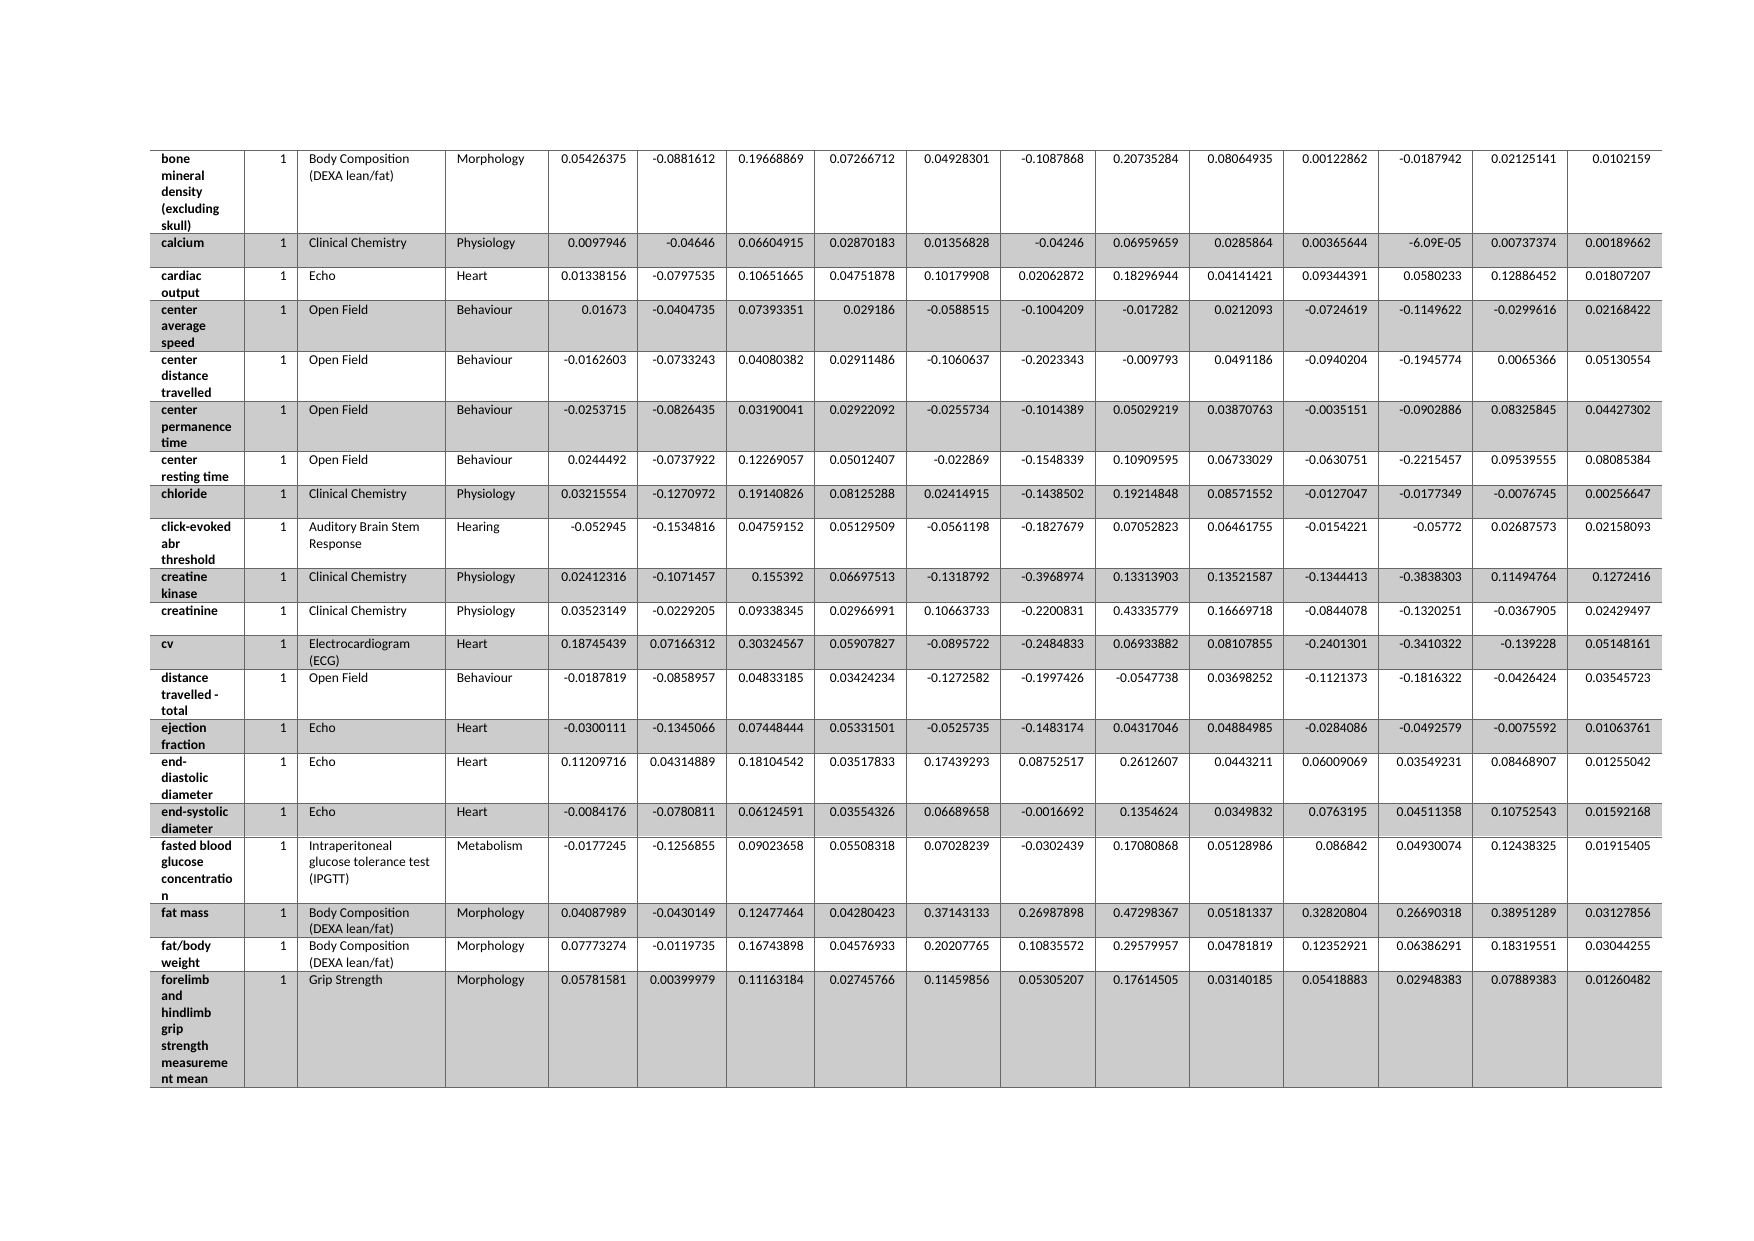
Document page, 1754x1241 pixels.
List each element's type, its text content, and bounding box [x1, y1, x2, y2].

table_cell Open Field [298, 452, 445, 484]
table_cell 0.01255042 [1568, 754, 1662, 803]
table_cell 0.03127856 [1568, 904, 1662, 937]
table_cell -0.0367905 [1473, 603, 1567, 635]
table_cell 0.06604915 [727, 234, 814, 267]
table_cell 0.00122862 [1284, 151, 1378, 233]
table_cell 0.01673 [549, 301, 637, 351]
table_cell 0.37143133 [907, 904, 1000, 937]
table_cell -0.1534816 [638, 519, 726, 568]
table_cell 0.029186 [815, 301, 906, 351]
table_cell Morphology [446, 972, 548, 1087]
table_cell Open Field [298, 301, 445, 351]
table_cell 0.18104542 [727, 754, 814, 803]
table_cell 0.05012407 [815, 452, 906, 484]
table_cell 0.17439293 [907, 754, 1000, 803]
table_cell distance travelled - total [150, 670, 244, 719]
table_cell 0.19668869 [727, 151, 814, 233]
table_cell 0.19214848 [1096, 486, 1189, 518]
table_cell 0.12438325 [1473, 838, 1567, 903]
table_cell 0.26690318 [1379, 904, 1472, 937]
table_cell Auditory Brain Stem Response [298, 519, 445, 568]
table_cell -0.0016692 [1001, 804, 1095, 836]
table_cell -0.052945 [549, 519, 637, 568]
table_cell 0.04141421 [1190, 268, 1283, 300]
table_cell 0.18296944 [1096, 268, 1189, 300]
table_cell 0.0349832 [1190, 804, 1283, 836]
table_cell 0.0285864 [1190, 234, 1283, 267]
table_cell -0.0895722 [907, 636, 1000, 669]
table_cell -0.0733243 [638, 352, 726, 401]
table_cell creatinine [150, 603, 244, 635]
table_cell -0.0076745 [1473, 486, 1567, 518]
table_cell 0.02414915 [907, 486, 1000, 518]
table_cell 1 [245, 234, 297, 267]
table_cell -0.0902886 [1379, 402, 1472, 451]
table_cell 0.05128986 [1190, 838, 1283, 903]
table_cell 1 [245, 519, 297, 568]
table_cell 1 [245, 603, 297, 635]
table_cell 0.05148161 [1568, 636, 1662, 669]
table_cell -0.1345066 [638, 720, 726, 753]
table_cell 0.02922092 [815, 402, 906, 451]
table_cell cv [150, 636, 244, 669]
table_cell 0.10909595 [1096, 452, 1189, 484]
table_cell -0.0302439 [1001, 838, 1095, 903]
table_cell 0.07266712 [815, 151, 906, 233]
table_cell fasted blood glucose concentration [150, 838, 244, 903]
table_cell Heart [446, 636, 548, 669]
table_cell -0.2023343 [1001, 352, 1095, 401]
table_cell -0.04646 [638, 234, 726, 267]
table_cell Open Field [298, 670, 445, 719]
table_cell Morphology [446, 904, 548, 937]
table_cell 0.00256647 [1568, 486, 1662, 518]
table_cell -0.0229205 [638, 603, 726, 635]
table_cell -0.0881612 [638, 151, 726, 233]
table_cell -0.0630751 [1284, 452, 1378, 484]
table_cell 0.05781581 [549, 972, 637, 1087]
table_cell -0.1344413 [1284, 569, 1378, 602]
table_cell 0.06461755 [1190, 519, 1283, 568]
table_cell center resting time [150, 452, 244, 484]
table_cell 1 [245, 301, 297, 351]
table_cell -0.0737922 [638, 452, 726, 484]
table_cell 0.0580233 [1379, 268, 1472, 300]
table_cell 0.0102159 [1568, 151, 1662, 233]
table_cell Clinical Chemistry [298, 234, 445, 267]
table_cell 0.06689658 [907, 804, 1000, 836]
table_cell 0.01063761 [1568, 720, 1662, 753]
table_cell Behaviour [446, 452, 548, 484]
table_cell calcium [150, 234, 244, 267]
table_cell 0.1354624 [1096, 804, 1189, 836]
table_cell -0.1438502 [1001, 486, 1095, 518]
table_cell 0.20207765 [907, 938, 1000, 971]
table_cell Hearing [446, 519, 548, 568]
table_cell 0.11163184 [727, 972, 814, 1087]
table_cell center average speed [150, 301, 244, 351]
table_cell -0.0430149 [638, 904, 726, 937]
table_cell 0.155392 [727, 569, 814, 602]
table_cell 0.0763195 [1284, 804, 1378, 836]
table_cell 0.19140826 [727, 486, 814, 518]
table_cell -0.1014389 [1001, 402, 1095, 451]
table_cell 0.16669718 [1190, 603, 1283, 635]
table_cell -0.1827679 [1001, 519, 1095, 568]
table_cell 0.06386291 [1379, 938, 1472, 971]
table_cell 0.02911486 [815, 352, 906, 401]
table_cell -0.0492579 [1379, 720, 1472, 753]
table_cell 1 [245, 569, 297, 602]
table_cell 0.12269057 [727, 452, 814, 484]
table_cell -0.0797535 [638, 268, 726, 300]
table_cell -0.2401301 [1284, 636, 1378, 669]
table_cell 0.10663733 [907, 603, 1000, 635]
table_cell 0.09023658 [727, 838, 814, 903]
table_cell -0.022869 [907, 452, 1000, 484]
table_cell Physiology [446, 603, 548, 635]
table_cell 0.04314889 [638, 754, 726, 803]
table_cell bone mineral density (excluding skull) [150, 151, 244, 233]
table_cell -0.05772 [1379, 519, 1472, 568]
table_cell -0.0940204 [1284, 352, 1378, 401]
table_cell 0.08064935 [1190, 151, 1283, 233]
table_cell 0.07052823 [1096, 519, 1189, 568]
table_cell 0.08107855 [1190, 636, 1283, 669]
table_cell -0.0826435 [638, 402, 726, 451]
table_cell -0.0404735 [638, 301, 726, 351]
table_cell -0.1320251 [1379, 603, 1472, 635]
table_cell 0.07889383 [1473, 972, 1567, 1087]
table_cell -0.2200831 [1001, 603, 1095, 635]
table_cell 1 [245, 636, 297, 669]
table_cell -0.0177349 [1379, 486, 1472, 518]
table_cell 0.06933882 [1096, 636, 1189, 669]
table_cell 0.01260482 [1568, 972, 1662, 1087]
table_cell 0.05130554 [1568, 352, 1662, 401]
table_cell 0.04080382 [727, 352, 814, 401]
table_cell -0.0525735 [907, 720, 1000, 753]
table_cell -0.0588515 [907, 301, 1000, 351]
table_cell ejection fraction [150, 720, 244, 753]
table_cell 0.09539555 [1473, 452, 1567, 484]
table_cell -0.0253715 [549, 402, 637, 451]
table_cell Clinical Chemistry [298, 569, 445, 602]
table_cell Echo [298, 754, 445, 803]
table_cell 0.03549231 [1379, 754, 1472, 803]
table_cell -0.1256855 [638, 838, 726, 903]
table_cell 0.04928301 [907, 151, 1000, 233]
table_cell -0.1483174 [1001, 720, 1095, 753]
table_cell center distance travelled [150, 352, 244, 401]
table_cell 1 [245, 151, 297, 233]
table_cell 0.03870763 [1190, 402, 1283, 451]
table_cell Body Composition (DEXA lean/fat) [298, 938, 445, 971]
table_cell Behaviour [446, 670, 548, 719]
table_cell 0.02870183 [815, 234, 906, 267]
table_cell 1 [245, 804, 297, 836]
table_cell 0.2612607 [1096, 754, 1189, 803]
table_cell 0.06009069 [1284, 754, 1378, 803]
table_cell 0.32820804 [1284, 904, 1378, 937]
table_cell -0.0075592 [1473, 720, 1567, 753]
table_cell 0.01807207 [1568, 268, 1662, 300]
table_cell -0.0844078 [1284, 603, 1378, 635]
table_cell Heart [446, 268, 548, 300]
table_cell 0.07166312 [638, 636, 726, 669]
table_cell 0.00189662 [1568, 234, 1662, 267]
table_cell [298, 151, 445, 233]
table_cell end-systolic diameter [150, 804, 244, 836]
table_cell 0.08468907 [1473, 754, 1567, 803]
table_cell Physiology [446, 234, 548, 267]
table_cell 0.43335779 [1096, 603, 1189, 635]
table_cell 0.07448444 [727, 720, 814, 753]
table_cell -0.04246 [1001, 234, 1095, 267]
table_cell 0.02687573 [1473, 519, 1567, 568]
table_cell -0.009793 [1096, 352, 1189, 401]
table_cell -0.0255734 [907, 402, 1000, 451]
table_cell -0.0187942 [1379, 151, 1472, 233]
table_cell -0.1004209 [1001, 301, 1095, 351]
table_cell 0.04759152 [727, 519, 814, 568]
table_cell 0.02966991 [815, 603, 906, 635]
table_cell 0.04317046 [1096, 720, 1189, 753]
table_cell -0.0127047 [1284, 486, 1378, 518]
table_cell 0.05305207 [1001, 972, 1095, 1087]
table_cell -0.1149622 [1379, 301, 1472, 351]
table_cell -0.0300111 [549, 720, 637, 753]
table_cell Grip Strength [298, 972, 445, 1087]
table_cell -0.1816322 [1379, 670, 1472, 719]
table_cell Behaviour [446, 352, 548, 401]
table_cell -0.0299616 [1473, 301, 1567, 351]
table_cell 0.04511358 [1379, 804, 1472, 836]
table_cell creatine kinase [150, 569, 244, 602]
table_cell Intraperitoneal glucose tolerance test (IPGTT) [298, 838, 445, 903]
table_cell 0.03517833 [815, 754, 906, 803]
table_cell 1 [245, 268, 297, 300]
table_cell 0.17080868 [1096, 838, 1189, 903]
table_cell 1 [245, 754, 297, 803]
table_cell Heart [446, 754, 548, 803]
table_cell 0.02125141 [1473, 151, 1567, 233]
table_cell 0.29579957 [1096, 938, 1189, 971]
table_cell 0.02948383 [1379, 972, 1472, 1087]
table_cell 0.05907827 [815, 636, 906, 669]
table_cell fat/body weight [150, 938, 244, 971]
table_cell 0.20735284 [1096, 151, 1189, 233]
table_cell -0.0084176 [549, 804, 637, 836]
table_cell -0.017282 [1096, 301, 1189, 351]
table_cell 0.07028239 [907, 838, 1000, 903]
table_cell 0.04427302 [1568, 402, 1662, 451]
table_cell 0.08571552 [1190, 486, 1283, 518]
table_cell 0.04884985 [1190, 720, 1283, 753]
table_cell 0.10752543 [1473, 804, 1567, 836]
table_cell 0.06959659 [1096, 234, 1189, 267]
table_cell 0.16743898 [727, 938, 814, 971]
table_cell 0.05181337 [1190, 904, 1283, 937]
table_cell -0.0035151 [1284, 402, 1378, 451]
table_cell 0.11459856 [907, 972, 1000, 1087]
table_cell 0.02062872 [1001, 268, 1095, 300]
table_cell Morphology [446, 938, 548, 971]
table_cell 0.05129509 [815, 519, 906, 568]
table_cell 0.05331501 [815, 720, 906, 753]
table_cell Metabolism [446, 838, 548, 903]
table_cell -0.2484833 [1001, 636, 1095, 669]
table_cell -0.0724619 [1284, 301, 1378, 351]
table_cell 0.05029219 [1096, 402, 1189, 451]
table_cell -0.3968974 [1001, 569, 1095, 602]
table_cell 0.38951289 [1473, 904, 1567, 937]
table_cell 0.04576933 [815, 938, 906, 971]
table_cell 0.11209716 [549, 754, 637, 803]
table_cell 0.04751878 [815, 268, 906, 300]
table_cell Clinical Chemistry [298, 603, 445, 635]
table_cell end-diastolic diameter [150, 754, 244, 803]
table_cell 0.18745439 [549, 636, 637, 669]
table_cell 1 [245, 452, 297, 484]
table_cell 0.0491186 [1190, 352, 1283, 401]
table_cell 0.00737374 [1473, 234, 1567, 267]
table_cell 0.04781819 [1190, 938, 1283, 971]
table_cell 0.03523149 [549, 603, 637, 635]
table_cell -0.1060637 [907, 352, 1000, 401]
table_cell -0.0154221 [1284, 519, 1378, 568]
table_cell -0.1087868 [1001, 151, 1095, 233]
table_cell 0.03424234 [815, 670, 906, 719]
table_cell 0.01356828 [907, 234, 1000, 267]
table_cell 0.1272416 [1568, 569, 1662, 602]
table_cell 0.09344391 [1284, 268, 1378, 300]
table_cell 0.06124591 [727, 804, 814, 836]
table_cell -0.0119735 [638, 938, 726, 971]
table_cell 0.02745766 [815, 972, 906, 1087]
table_cell 1 [245, 402, 297, 451]
table_cell 0.03215554 [549, 486, 637, 518]
table_cell 0.07393351 [727, 301, 814, 351]
table_cell forelimb and hindlimb grip strength measurement mean [150, 972, 244, 1087]
table_cell -0.1997426 [1001, 670, 1095, 719]
table_cell -0.0162603 [549, 352, 637, 401]
table_cell center permanence time [150, 402, 244, 451]
table_cell -0.0547738 [1096, 670, 1189, 719]
table_cell 0.086842 [1284, 838, 1378, 903]
table_cell chloride [150, 486, 244, 518]
table_cell Behaviour [446, 301, 548, 351]
table_cell 0.02158093 [1568, 519, 1662, 568]
table_cell -0.1945774 [1379, 352, 1472, 401]
table_cell 0.03554326 [815, 804, 906, 836]
table_cell Body Composition (DEXA lean/fat) [298, 904, 445, 937]
table_cell 0.0244492 [549, 452, 637, 484]
table_cell click-evoked abr threshold [150, 519, 244, 568]
table_cell 0.02412316 [549, 569, 637, 602]
table_cell 0.00365644 [1284, 234, 1378, 267]
table_cell -0.3838303 [1379, 569, 1472, 602]
table_cell 0.09338345 [727, 603, 814, 635]
table_cell 0.02429497 [1568, 603, 1662, 635]
table_cell 0.0443211 [1190, 754, 1283, 803]
table_cell Morphology [446, 151, 548, 233]
table_cell -0.2215457 [1379, 452, 1472, 484]
table_cell 0.12886452 [1473, 268, 1567, 300]
table_cell 1 [245, 670, 297, 719]
table_cell -6.09E-05 [1379, 234, 1472, 267]
table_cell -0.139228 [1473, 636, 1567, 669]
table_cell 1 [245, 720, 297, 753]
table_cell 0.13521587 [1190, 569, 1283, 602]
table_cell -0.0177245 [549, 838, 637, 903]
table_cell 0.47298367 [1096, 904, 1189, 937]
table_cell 1 [245, 838, 297, 903]
table_cell 0.12477464 [727, 904, 814, 937]
table_cell Physiology [446, 486, 548, 518]
table_cell -0.1270972 [638, 486, 726, 518]
table_cell -0.0284086 [1284, 720, 1378, 753]
table_cell 0.04930074 [1379, 838, 1472, 903]
table_cell 1 [245, 352, 297, 401]
table_cell Heart [446, 720, 548, 753]
table_cell 0.01338156 [549, 268, 637, 300]
table_cell 0.01915405 [1568, 838, 1662, 903]
table_cell 0.03190041 [727, 402, 814, 451]
table_cell 0.12352921 [1284, 938, 1378, 971]
table_cell 1 [245, 972, 297, 1087]
table_cell 0.10179908 [907, 268, 1000, 300]
table_cell -0.1548339 [1001, 452, 1095, 484]
table_cell cardiac output [150, 268, 244, 300]
table_cell 0.03545723 [1568, 670, 1662, 719]
table_cell 0.05426375 [549, 151, 637, 233]
table_cell 0.00399979 [638, 972, 726, 1087]
table_cell 0.13313903 [1096, 569, 1189, 602]
table_cell Echo [298, 268, 445, 300]
table_cell 0.03140185 [1190, 972, 1283, 1087]
table_cell 0.06733029 [1190, 452, 1283, 484]
table_cell -0.0561198 [907, 519, 1000, 568]
table_cell 0.01592168 [1568, 804, 1662, 836]
table_cell 0.02168422 [1568, 301, 1662, 351]
table_cell Electrocardiogram (ECG) [298, 636, 445, 669]
table_cell 0.0065366 [1473, 352, 1567, 401]
table_cell -0.0187819 [549, 670, 637, 719]
table_cell 0.18319551 [1473, 938, 1567, 971]
table_cell 1 [245, 486, 297, 518]
table_cell Behaviour [446, 402, 548, 451]
table_cell 0.04087989 [549, 904, 637, 937]
table_cell 0.10835572 [1001, 938, 1095, 971]
table_cell Echo [298, 720, 445, 753]
table_cell 0.26987898 [1001, 904, 1095, 937]
table_cell 0.07773274 [549, 938, 637, 971]
table_cell -0.0858957 [638, 670, 726, 719]
table_cell 0.05418883 [1284, 972, 1378, 1087]
table_cell 0.08085384 [1568, 452, 1662, 484]
table_cell 0.06697513 [815, 569, 906, 602]
table_cell Heart [446, 804, 548, 836]
table_cell Open Field [298, 352, 445, 401]
table_cell 0.08752517 [1001, 754, 1095, 803]
table_cell 1 [245, 938, 297, 971]
table_cell -0.1318792 [907, 569, 1000, 602]
table_cell 0.08325845 [1473, 402, 1567, 451]
table_cell 0.0097946 [549, 234, 637, 267]
table_cell Clinical Chemistry [298, 486, 445, 518]
table_cell 0.08125288 [815, 486, 906, 518]
table_cell Echo [298, 804, 445, 836]
table_cell 0.0212093 [1190, 301, 1283, 351]
table_cell Physiology [446, 569, 548, 602]
table_cell 0.30324567 [727, 636, 814, 669]
table_cell -0.1272582 [907, 670, 1000, 719]
table_cell 0.03044255 [1568, 938, 1662, 971]
table_cell 0.04280423 [815, 904, 906, 937]
table_cell -0.3410322 [1379, 636, 1472, 669]
table_cell 1 [245, 904, 297, 937]
table_cell 0.05508318 [815, 838, 906, 903]
table_cell 0.04833185 [727, 670, 814, 719]
table_cell -0.1121373 [1284, 670, 1378, 719]
table_cell 0.10651665 [727, 268, 814, 300]
table_cell -0.1071457 [638, 569, 726, 602]
table_cell fat mass [150, 904, 244, 937]
table_cell -0.0780811 [638, 804, 726, 836]
table_cell 0.11494764 [1473, 569, 1567, 602]
table_cell 0.17614505 [1096, 972, 1189, 1087]
table_cell 0.03698252 [1190, 670, 1283, 719]
table_cell -0.0426424 [1473, 670, 1567, 719]
table_cell Open Field [298, 402, 445, 451]
